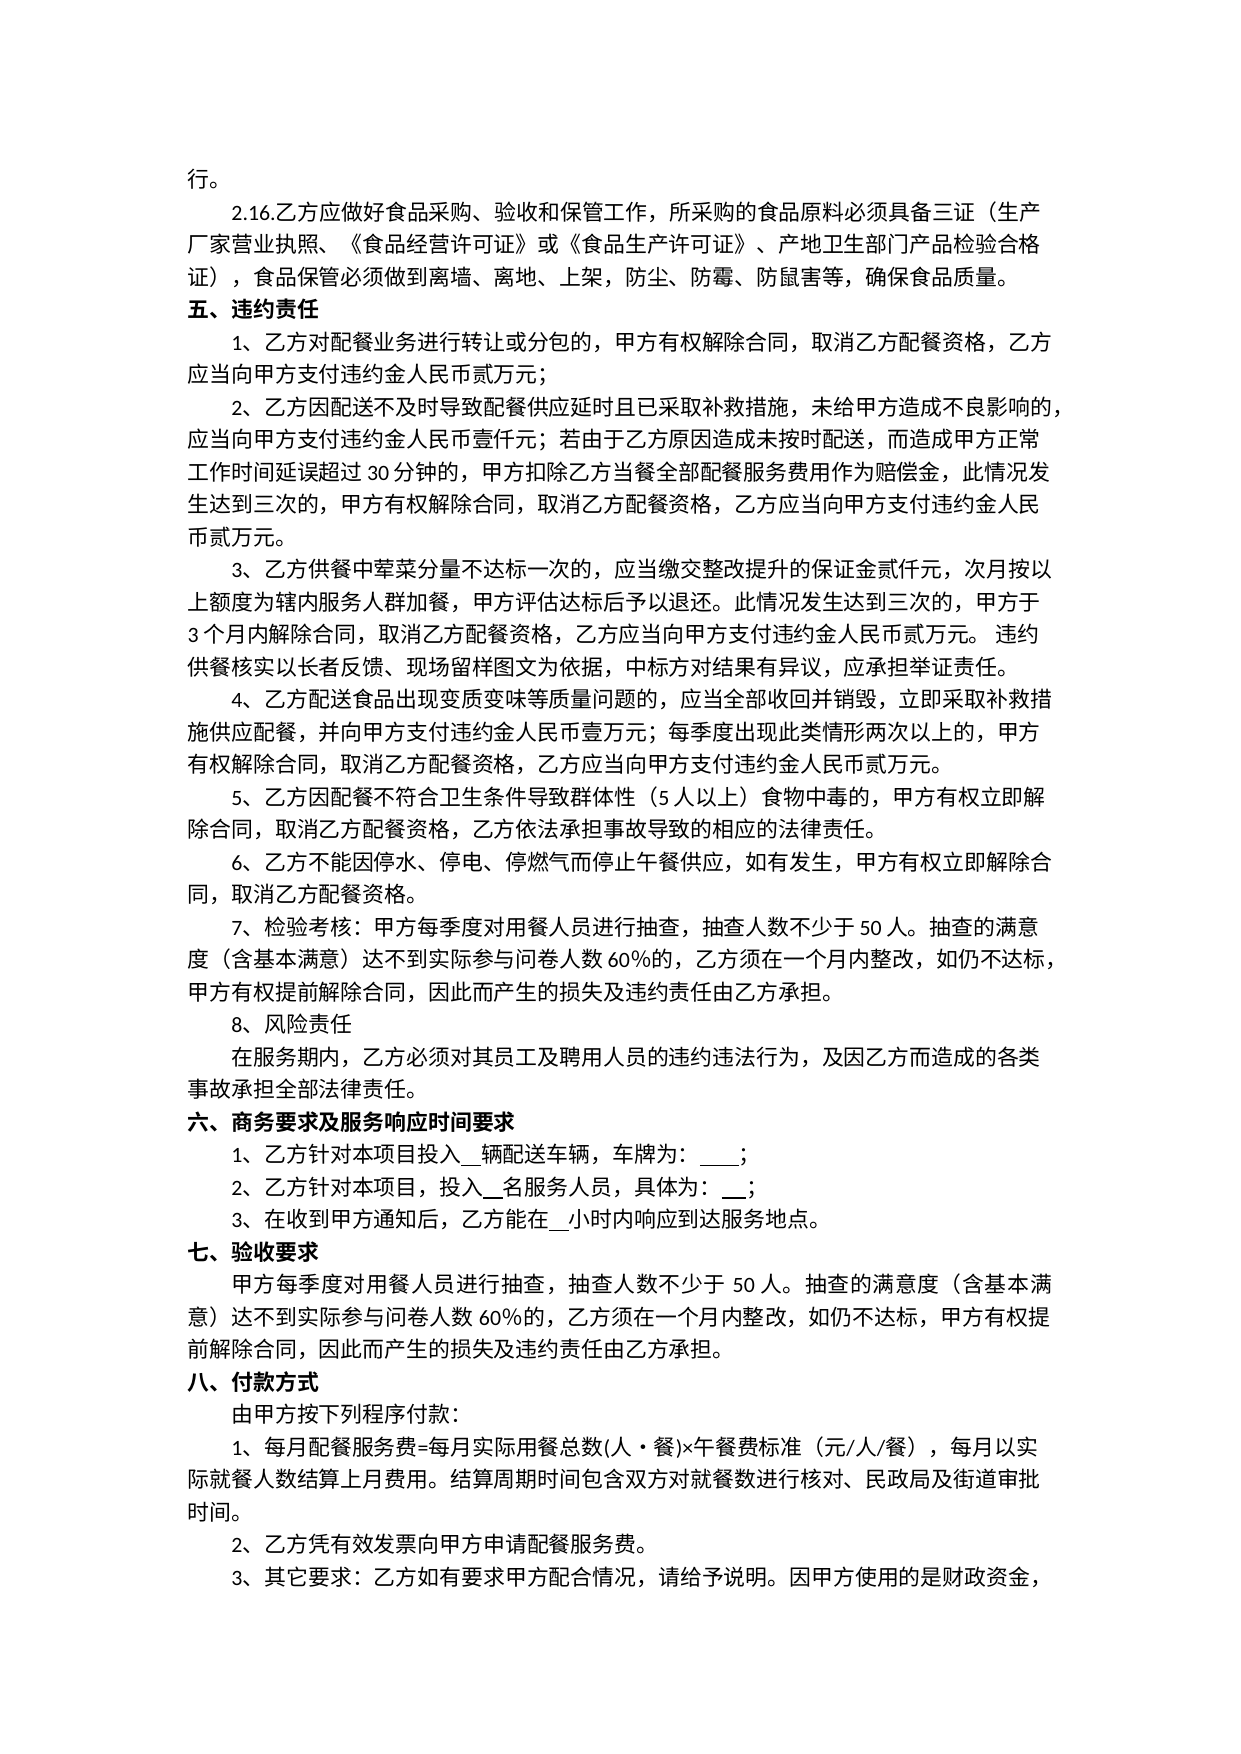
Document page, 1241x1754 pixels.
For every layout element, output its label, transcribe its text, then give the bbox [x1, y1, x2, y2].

text 八、付款方式 [187, 1364, 1053, 1397]
text 1、乙方对配餐业务进行转让或分包的，甲方有权解除合同，取消乙方配餐资格，乙方应当向甲方支付违约金人民币贰万元； [187, 324, 1053, 389]
text 7、检验考核：甲方每季度对用餐人员进行抽查，抽查人数不少于50人。抽查的满意度（含基本满意）达不到实际参与问卷人数60％的，乙方须在一个月内整改，如仍不达标，甲方有权提前解除合同，因此而产生的损失及违约责任由乙方承担。 [187, 909, 1053, 1007]
text 3、乙方供餐中荤菜分量不达标一次的，应当缴交整改提升的保证金贰仟元，次月按以上额度为辖内服务人群加餐，甲方评估达标后予以退还。此情况发生达到三次的，甲方于3个月内解除合同，取消乙方配餐资格，乙方应当向甲方支付违约金人民币贰万元。 违约供餐核实以长者反馈、现场留样图文为依据，中标方对结果有异议，应承担举证责任。 [187, 552, 1053, 682]
text 5、乙方因配餐不符合卫生条件导致群体性（5人以上）食物中毒的，甲方有权立即解除合同，取消乙方配餐资格，乙方依法承担事故导致的相应的法律责任。 [187, 779, 1053, 844]
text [187, 1559, 1053, 1592]
text 1、乙方针对本项目投入 辆配送车辆，车牌为： ； [187, 1137, 1053, 1169]
text 2、乙方凭有效发票向甲方申请配餐服务费。 [187, 1527, 1053, 1559]
text 在服务期内，乙方必须对其员工及聘用人员的违约违法行为，及因乙方而造成的各类事故承担全部法律责任。 [187, 1039, 1053, 1104]
text 六、商务要求及服务响应时间要求 [187, 1104, 1053, 1137]
text 8、风险责任 [187, 1007, 1053, 1039]
text 3、在收到甲方通知后，乙方能在 小时内响应到达服务地点。 [187, 1202, 1053, 1234]
text 6、乙方不能因停水、停电、停燃气而停止午餐供应，如有发生，甲方有权立即解除合同，取消乙方配餐资格。 [187, 844, 1053, 909]
text 2、乙方因配送不及时导致配餐供应延时且已采取补救措施，未给甲方造成不良影响的，应当向甲方支付违约金人民币壹仟元；若由于乙方原因造成未按时配送，而造成甲方正常工作时间延误超过30分钟的，甲方扣除乙方当餐全部配餐服务费用作为赔偿金，此情况发生达到三次的，甲方有权解除合同，取消乙方配餐资格，乙方应当向甲方支付违约金人民币贰万元。 [187, 389, 1053, 552]
text 七、验收要求 [187, 1234, 1053, 1267]
text 由甲方按下列程序付款： [187, 1397, 1053, 1429]
text 2、乙方针对本项目，投入 名服务人员，具体为： ； [187, 1169, 1053, 1202]
text 1、每月配餐服务费=每月实际用餐总数(人•餐)×午餐费标准（元/人/餐），每月以实际就餐人数结算上月费用。结算周期时间包含双方对就餐数进行核对、民政局及街道审批时间。 [187, 1429, 1053, 1527]
text 2.16.乙方应做好食品采购、验收和保管工作，所采购的食品原料必须具备三证（生产厂家营业执照、《食品经营许可证》或《食品生产许可证》、产地卫生部门产品检验合格证），食品保管必须做到离墙、离地、上架，防尘、防霉、防鼠害等，确保食品质量。 [187, 194, 1053, 292]
text 五、违约责任 [187, 292, 1053, 324]
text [187, 162, 1053, 194]
text 4、乙方配送食品出现变质变味等质量问题的，应当全部收回并销毁，立即采取补救措施供应配餐，并向甲方支付违约金人民币壹万元；每季度出现此类情形两次以上的，甲方有权解除合同，取消乙方配餐资格，乙方应当向甲方支付违约金人民币贰万元。 [187, 682, 1053, 779]
text 甲方每季度对用餐人员进行抽查，抽查人数不少于50人。抽查的满意度（含基本满意）达不到实际参与问卷人数60％的，乙方须在一个月内整改，如仍不达标，甲方有权提前解除合同，因此而产生的损失及违约责任由乙方承担。 [187, 1267, 1053, 1364]
